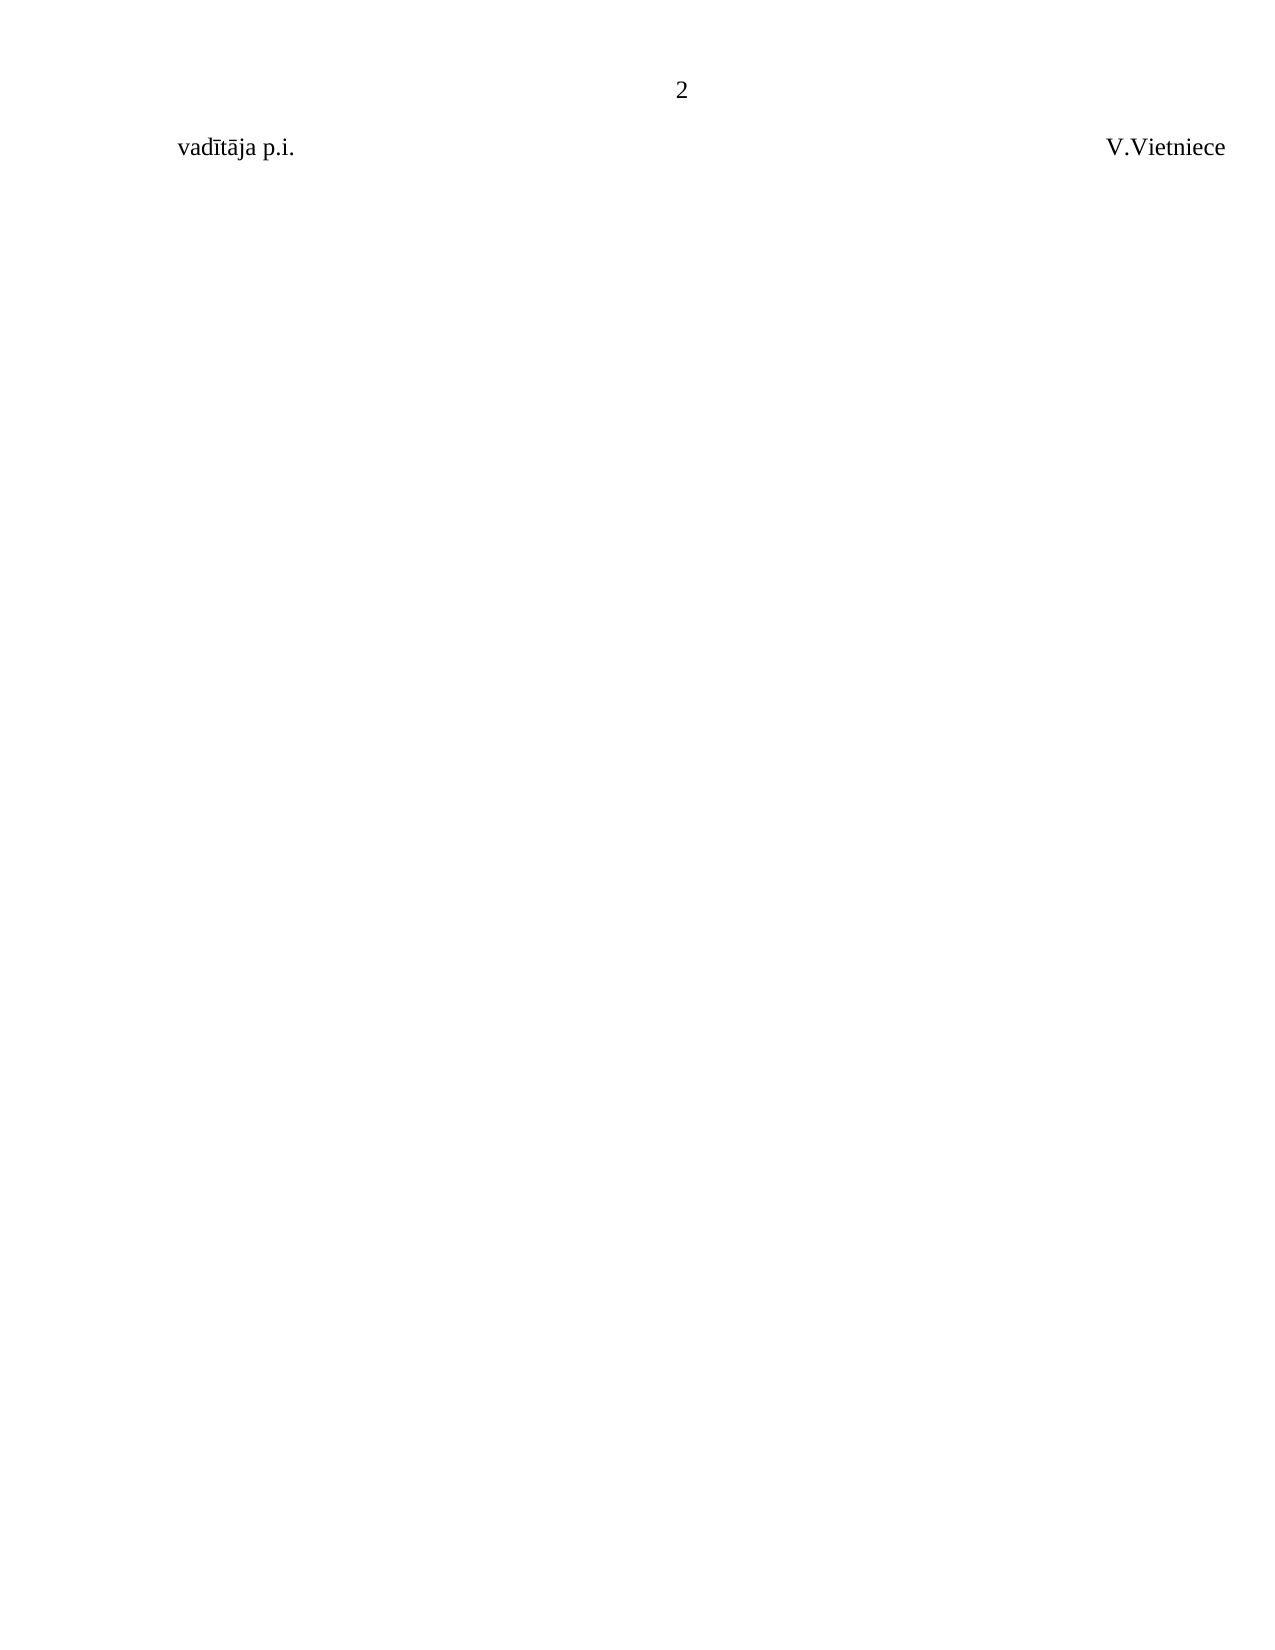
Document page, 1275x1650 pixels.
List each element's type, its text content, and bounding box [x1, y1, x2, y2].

text vadītāja p.i. V.Vietniece [177, 132, 1186, 161]
